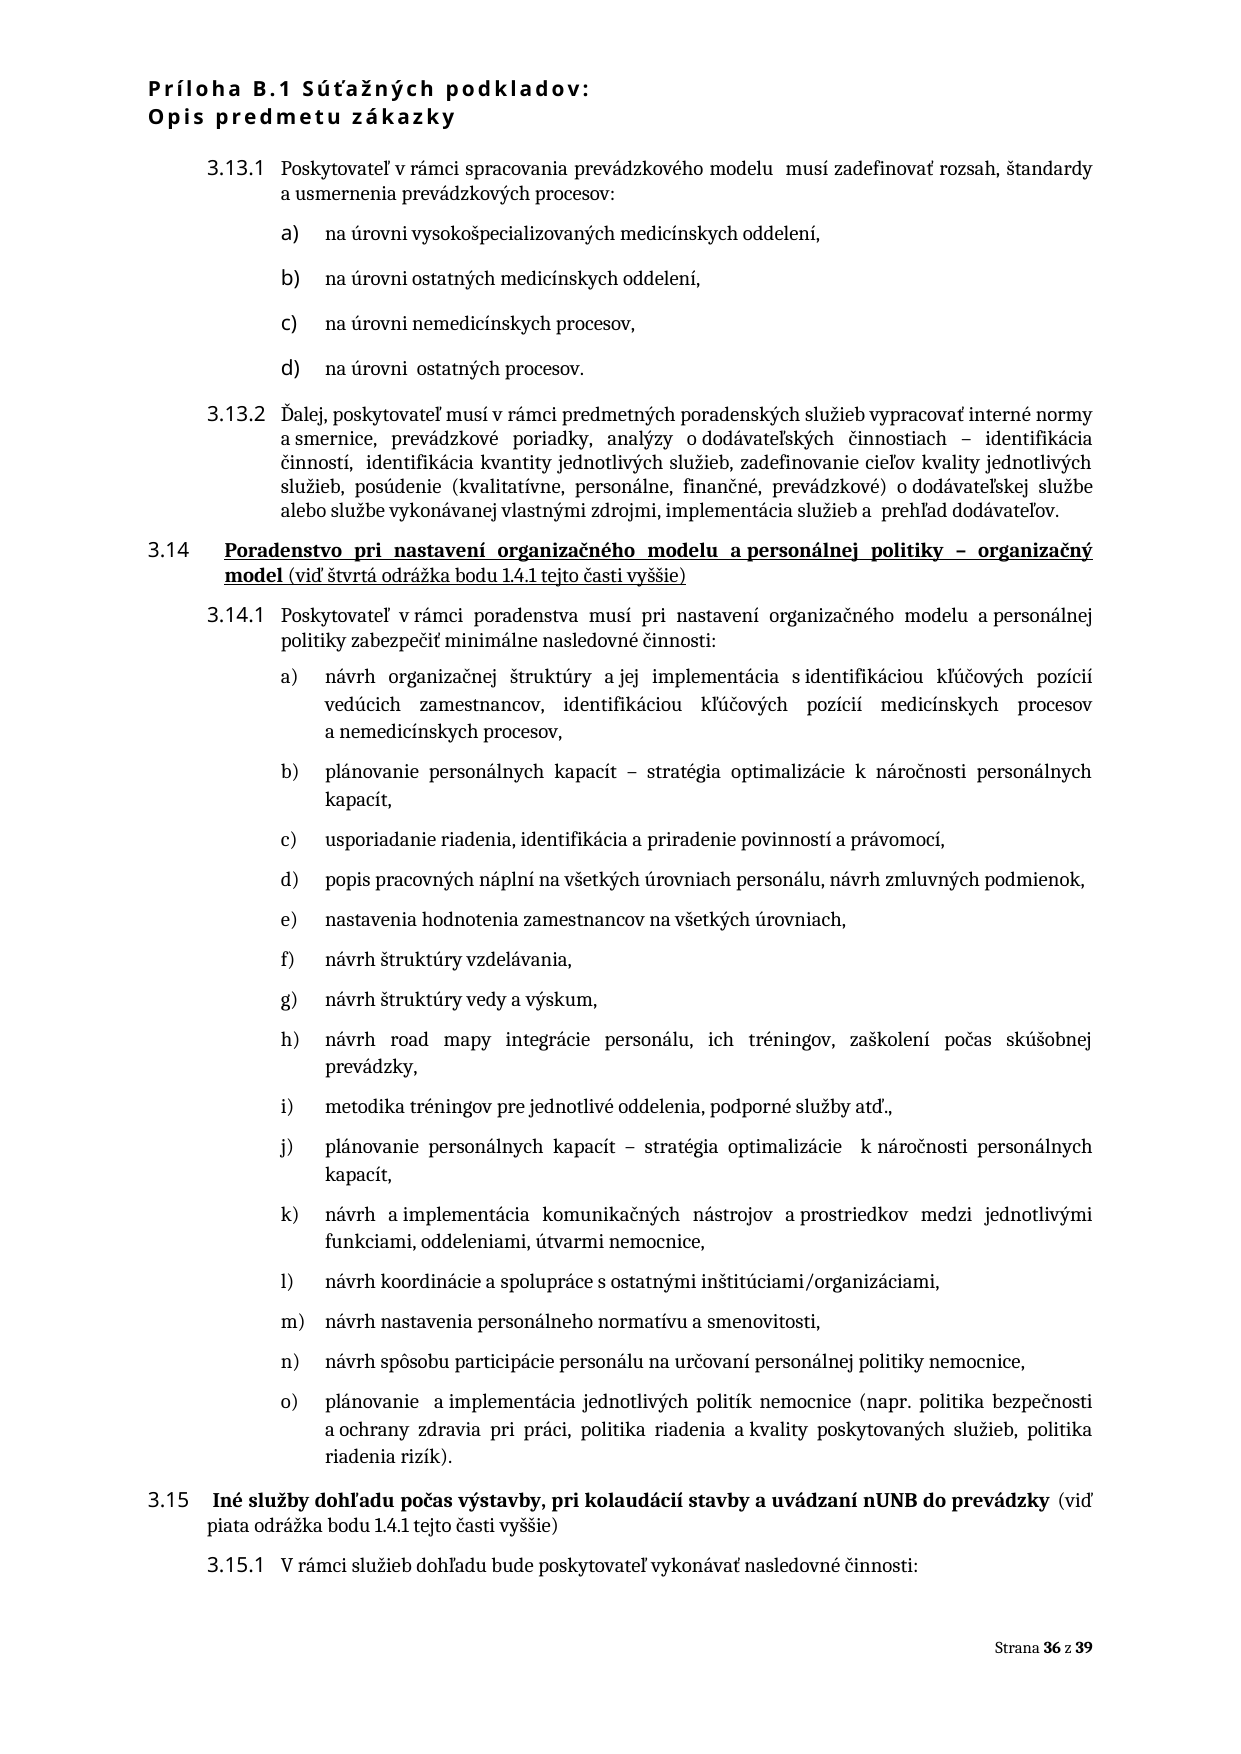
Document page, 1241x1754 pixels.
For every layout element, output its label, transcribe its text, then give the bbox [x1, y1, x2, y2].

list nastavenia hodnotenia zamestnancov na všetkých úrovniach, [281, 908, 1093, 932]
list návrh štruktúry vzdelávania, [281, 948, 1093, 972]
list na úrovni ostatných medicínskych oddelení, [281, 263, 1093, 292]
list plánovanie a implementácia jednotlivých politík nemocnice (napr. politika bezpečnosti a ochrany zdravia pri práci, politika riadenia a kvality poskytovaných služieb, politika riadenia rizík). [281, 1390, 1093, 1469]
list metodika tréningov pre jednotlivé oddelenia, podporné služby atď., [281, 1095, 1093, 1119]
list popis pracovných náplní na všetkých úrovniach personálu, návrh zmluvných podmienok, [281, 868, 1093, 892]
list návrh organizačnej štruktúry a jej implementácia s identifikáciou kľúčových pozícií vedúcich zamestnancov, identifikáciou kľúčových pozícií medicínskych procesov a nemedicínskych procesov, [281, 665, 1093, 744]
list návrh štruktúry vedy a výskum, [281, 988, 1093, 1012]
subtitle V rámci služieb dohľadu bude poskytovateľ vykonávať nasledovné činnosti: [207, 1550, 1093, 1578]
list plánovanie personálnych kapacít – stratégia optimalizácie k náročnosti personálnych kapacít, [281, 760, 1093, 812]
list návrh a implementácia komunikačných nástrojov a prostriedkov medzi jednotlivými funkciami, oddeleniami, útvarmi nemocnice, [281, 1203, 1093, 1254]
list usporiadanie riadenia, identifikácia a priradenie povinností a právomocí, [281, 828, 1093, 852]
list návrh spôsobu participácie personálu na určovaní personálnej politiky nemocnice, [281, 1350, 1093, 1374]
list návrh road mapy integrácie personálu, ich tréningov, zaškolení počas skúšobnej prevádzky, [281, 1028, 1093, 1079]
list plánovanie personálnych kapacít – stratégia optimalizácie k náročnosti personálnych kapacít, [281, 1135, 1093, 1187]
list na úrovni ostatných procesov. [281, 353, 1093, 382]
subtitle Ďalej, poskytovateľ musí v rámci predmetných poradenských služieb vypracovať interné normy a smernice, prevádzkové poriadky, analýzy o dodávateľských činnostiach – identifikácia činností, identifikácia kvantity jednotlivých služieb, zadefinovanie cieľov kvality jednotlivých služieb, posúdenie (kvalitatívne, personálne, finančné, prevádzkové) o dodávateľskej službe alebo službe vykonávanej vlastnými zdrojmi, implementácia služieb a prehľad dodávateľov. [207, 399, 1093, 523]
list návrh koordinácie a spolupráce s ostatnými inštitúciami/organizáciami, [281, 1270, 1093, 1294]
subtitle Iné služby dohľadu počas výstavby, pri kolaudácií stavby a uvádzaní nUNB do prevádzky (viď piata odrážka bodu 1.4.1 tejto časti vyššie) [148, 1485, 1093, 1538]
list na úrovni nemedicínskych procesov, [281, 308, 1093, 337]
list návrh nastavenia personálneho normatívu a smenovitosti, [281, 1310, 1093, 1334]
subtitle Poskytovateľ v rámci spracovania prevádzkového modelu musí zadefinovať rozsah, štandardy a usmernenia prevádzkových procesov: [207, 153, 1093, 206]
list na úrovni vysokošpecializovaných medicínskych oddelení, [281, 218, 1093, 247]
subtitle Poradenstvo pri nastavení organizačného modelu a personálnej politiky – organizačný model (viď štvrtá odrážka bodu 1.4.1 tejto časti vyššie) [148, 535, 1093, 588]
subtitle Poskytovateľ v rámci poradenstva musí pri nastavení organizačného modelu a personálnej politiky zabezpečiť minimálne nasledovné činnosti: [207, 600, 1093, 653]
